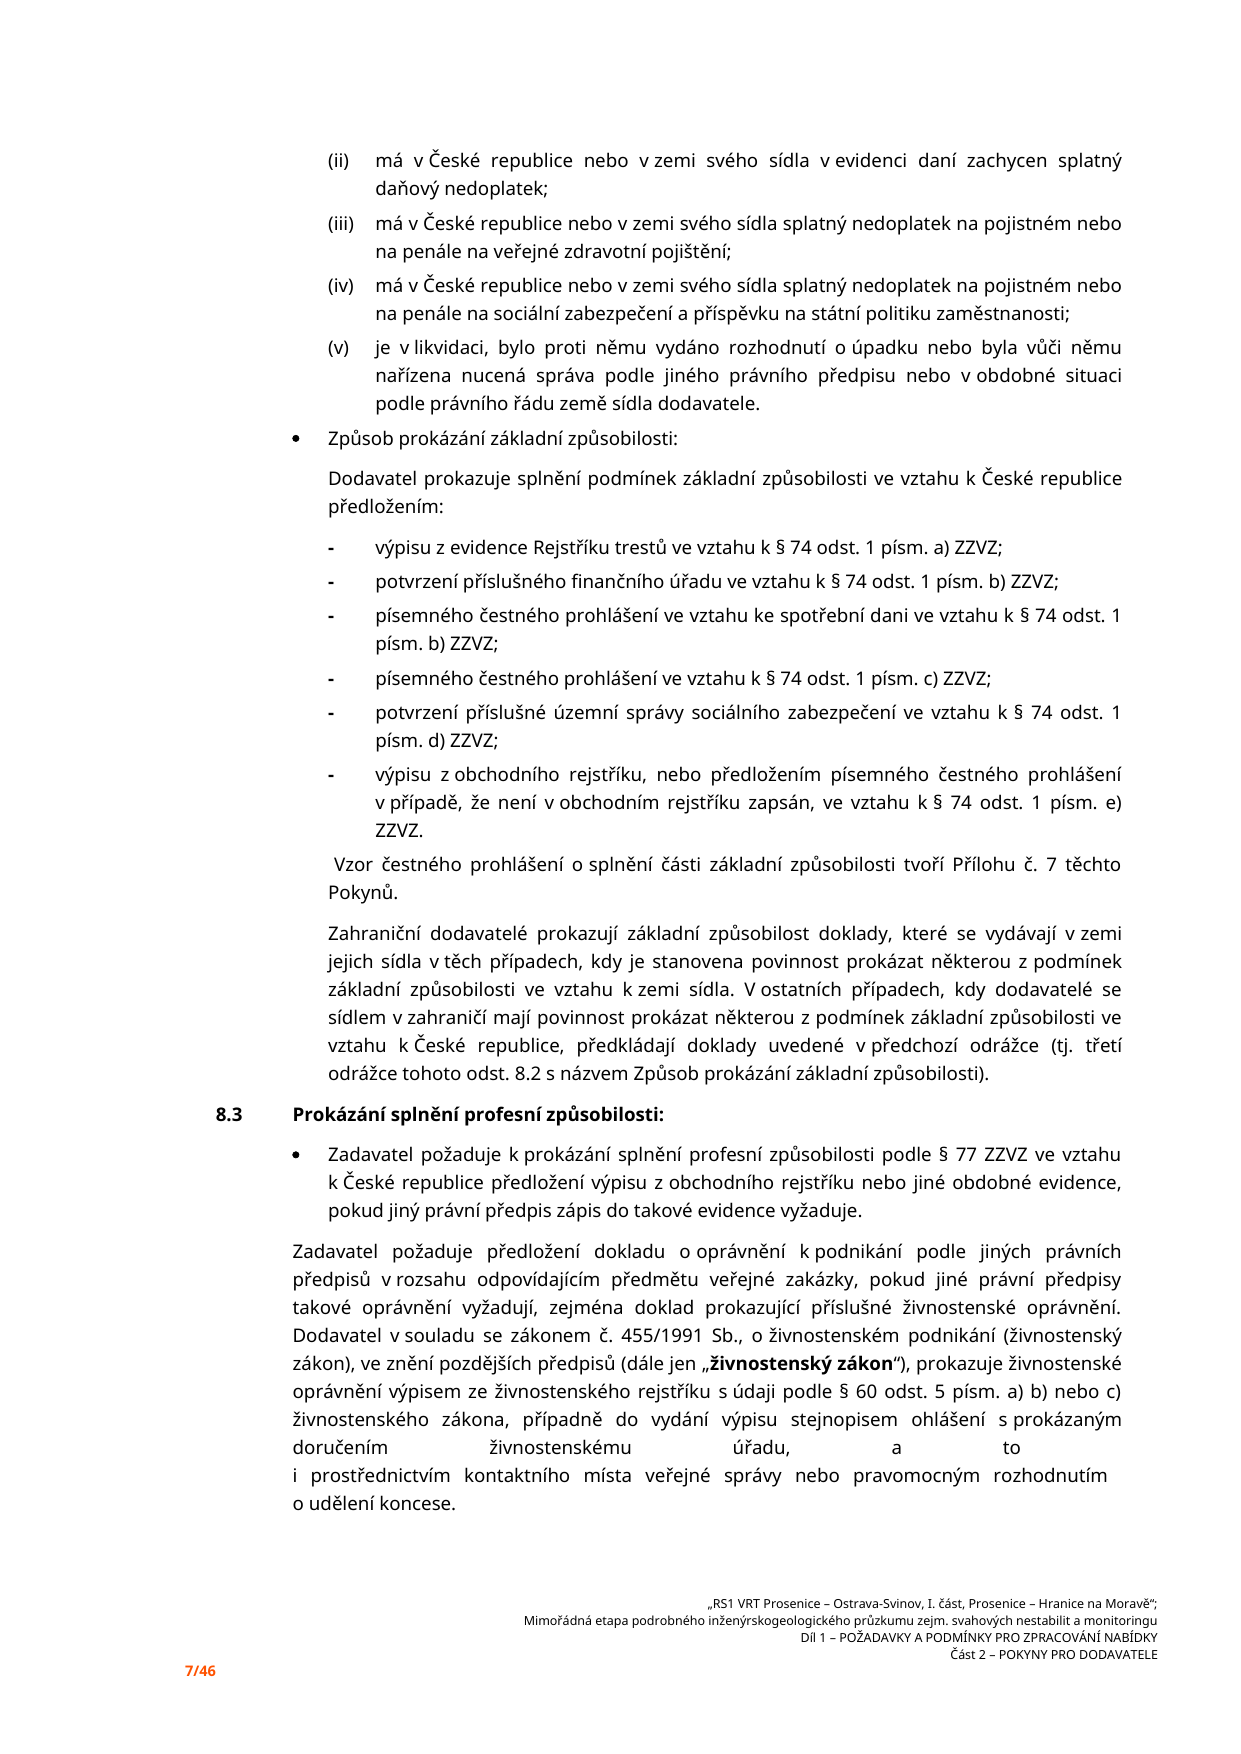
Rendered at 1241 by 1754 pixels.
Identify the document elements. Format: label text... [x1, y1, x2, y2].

list je v likvidaci, bylo proti němu vydáno rozhodnutí o úpadku nebo byla vůči němu nařízena nucená správa podle jiného právního předpisu nebo v obdobné situaci podle právního řádu země sídla dodavatele. [328, 334, 1122, 416]
text Zadavatel požaduje předložení dokladu o oprávnění k podnikání podle jiných právních předpisů v rozsahu odpovídajícím předmětu veřejné zakázky, pokud jiné právní předpisy takové oprávnění vyžadují, zejména doklad prokazující příslušné živnostenské oprávnění. Dodavatel v souladu se zákonem č. 455/1991 Sb., o živnostenském podnikání (živnostenský zákon), ve znění pozdějších předpisů (dále jen „živnostenský zákon“), prokazuje živnostenské oprávnění výpisem ze živnostenského rejstříku s údaji podle § 60 odst. 5 písm. a) b) nebo c) živnostenského zákona, případně do vydání výpisu stejnopisem ohlášení s prokázaným doručením živnostenskému úřadu, a to i prostřednictvím kontaktního místa veřejné správy nebo pravomocným rozhodnutím o udělení koncese. [292, 1238, 1122, 1516]
text Prokázání splnění profesní způsobilosti: [216, 1101, 1122, 1126]
text písemného čestného prohlášení ve vztahu k § 74 odst. 1 písm. c) ZZVZ; [328, 665, 1122, 690]
text Zadavatel požaduje k prokázání splnění profesní způsobilosti podle § 77 ZZVZ ve vztahu k České republice předložení výpisu z obchodního rejstříku nebo jiné obdobné evidence, pokud jiný právní předpis zápis do takové evidence vyžaduje. [292, 1141, 1122, 1223]
list Vzor čestného prohlášení o splnění části základní způsobilosti tvoří Přílohu č. 7 těchto Pokynů. [292, 852, 1122, 905]
text potvrzení příslušného finančního úřadu ve vztahu k § 74 odst. 1 písm. b) ZZVZ; [328, 568, 1122, 594]
text výpisu z obchodního rejstříku, nebo předložením písemného čestného prohlášení v případě, že není v obchodním rejstříku zapsán, ve vztahu k § 74 odst. 1 písm. e) ZZVZ. [328, 761, 1122, 843]
list má v České republice nebo v zemi svého sídla splatný nedoplatek na pojistném nebo na penále na sociální zabezpečení a příspěvku na státní politiku zaměstnanosti; [328, 272, 1122, 326]
list má v České republice nebo v zemi svého sídla v evidenci daní zachycen splatný daňový nedoplatek; [328, 148, 1122, 201]
text výpisu z evidence Rejstříku trestů ve vztahu k § 74 odst. 1 písm. a) ZZVZ; [328, 534, 1122, 559]
text Zahraniční dodavatelé prokazují základní způsobilost doklady, které se vydávají v zemi jejich sídla v těch případech, kdy je stanovena povinnost prokázat některou z podmínek základní způsobilosti ve vztahu k zemi sídla. V ostatních případech, kdy dodavatelé se sídlem v zahraničí mají povinnost prokázat některou z podmínek základní způsobilosti ve vztahu k České republice, předkládají doklady uvedené v předchozí odrážce (tj. třetí odrážce tohoto odst. 8.2 s názvem Způsob prokázání základní způsobilosti). [328, 920, 1122, 1086]
text písemného čestného prohlášení ve vztahu ke spotřební dani ve vztahu k § 74 odst. 1 písm. b) ZZVZ; [328, 602, 1122, 656]
text Dodavatel prokazuje splnění podmínek základní způsobilosti ve vztahu k České republice předložením: [328, 465, 1122, 519]
list má v České republice nebo v zemi svého sídla splatný nedoplatek na pojistném nebo na penále na veřejné zdravotní pojištění; [328, 210, 1122, 263]
text potvrzení příslušné územní správy sociálního zabezpečení ve vztahu k § 74 odst. 1 písm. d) ZZVZ; [328, 699, 1122, 753]
text Způsob prokázání základní způsobilosti: [292, 425, 1122, 450]
